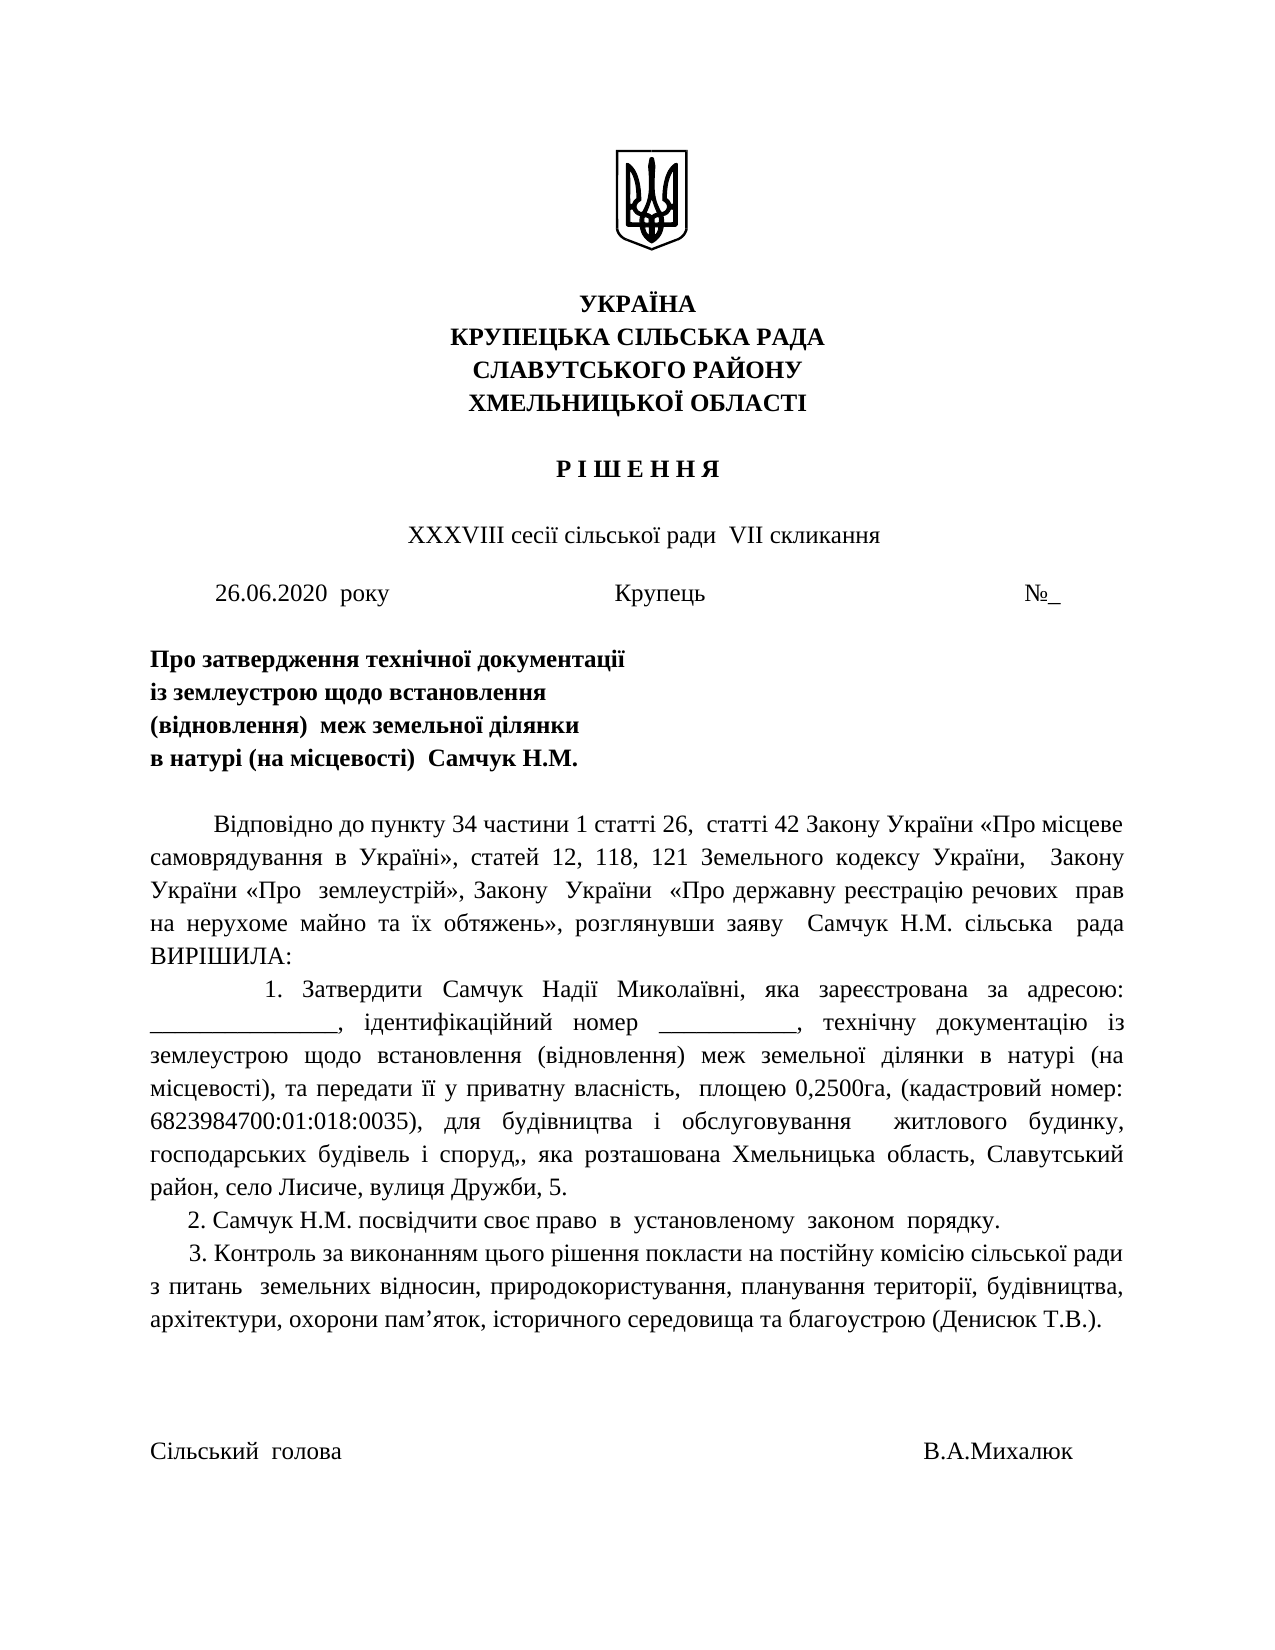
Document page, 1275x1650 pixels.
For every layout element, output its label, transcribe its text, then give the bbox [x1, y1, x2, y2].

text Р І Ш Е Н Н Я [150, 454, 1125, 483]
text Відповідно до пункту 34 частини 1 статті 26, статті 42 Закону України «Про місцеве самоврядування в Україні», статей 12, 118, 121 Земельного кодексу України, Закону України «Про землеустрій», Закону України «Про державну реєстрацію речових прав на нерухоме майно та їх обтяжень», розглянувши заяву Самчук Н.М. сільська рада ВИРІШИЛА: [150, 809, 1125, 970]
text ХХХVІІІ сесії сільської ради VІІ скликання [150, 520, 1125, 549]
text із землеустрою щодо встановлення [150, 677, 1125, 706]
text 3. Контроль за виконанням цього рішення покласти на постійну комісію сільської ради з питань земельних відносин, природокористування, планування території, будівництва, архітектури, охорони пам’яток, історичного середовища та благоустрою (Денисюк Т.В.). [150, 1238, 1125, 1333]
text Сільський голова В.А.Михалюк [150, 1436, 1125, 1465]
text 1. Затвердити Самчук Надії Миколаївні, яка зареєстрована за адресою: _______________, ідентифікаційний номер ___________, технічну документацію із землеустрою щодо встановлення (відновлення) меж земельної ділянки в натурі (на місцевості), та передати її у приватну власність, площею 0,2500га, (кадастровий номер: 6823984700:01:018:0035), для будівництва і обслуговування житлового будинку, господарських будівель і споруд,, яка розташована Хмельницька область, Славутський район, село Лисиче, вулиця Дружби, 5. [150, 974, 1125, 1201]
text СЛАВУТСЬКОГО РАЙОНУ [150, 355, 1125, 384]
text КРУПЕЦЬКА СІЛЬСЬКА РАДА [150, 322, 1125, 351]
text 26.06.2020 року Крупець №_ [150, 578, 1125, 606]
text в натурі (на місцевості) Самчук Н.М. [150, 743, 1125, 772]
text (відновлення) меж земельної ділянки [150, 710, 1125, 738]
text ХМЕЛЬНИЦЬКОЇ ОБЛАСТІ [150, 388, 1125, 417]
text УКРАЇНА [150, 289, 1125, 318]
text 2. Самчук Н.М. посвідчити своє право в установленому законом порядку. [150, 1205, 1125, 1234]
text Про затвердження технічної документації [150, 644, 1125, 672]
